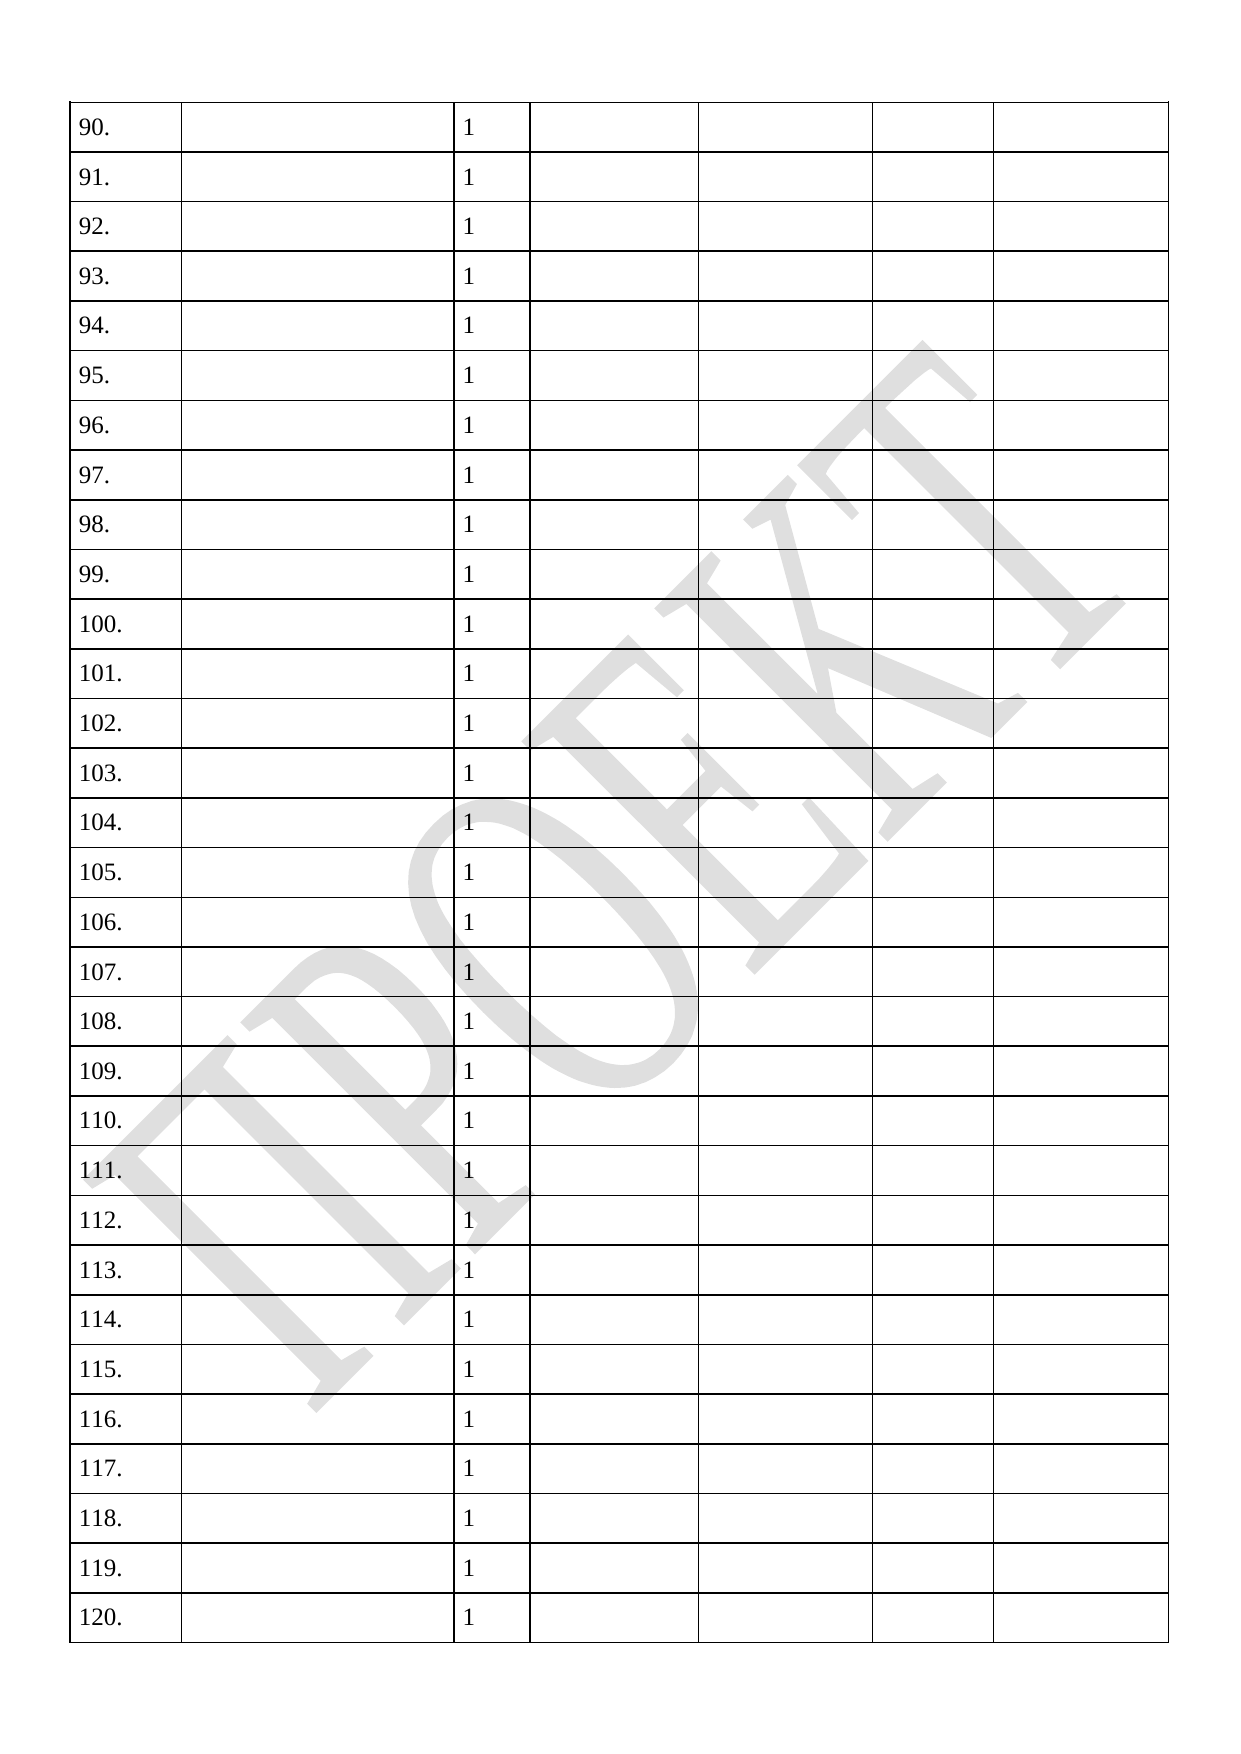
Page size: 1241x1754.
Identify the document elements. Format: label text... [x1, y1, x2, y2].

table_cell [182, 749, 453, 797]
table_cell [182, 451, 453, 499]
table_cell [182, 1544, 453, 1592]
table_cell 1 [455, 799, 529, 847]
table_cell [873, 501, 993, 548]
table_cell [994, 153, 1168, 201]
table_cell [699, 948, 872, 996]
table_cell [531, 401, 698, 449]
table_cell [182, 1445, 453, 1493]
table_cell 1 [455, 451, 529, 499]
table_cell 94. [71, 302, 181, 350]
table_cell [873, 1544, 993, 1592]
table_cell [182, 1594, 453, 1642]
table_cell [531, 1196, 698, 1244]
table_cell [699, 1146, 872, 1194]
table_cell [699, 1296, 872, 1343]
table_cell [994, 600, 1168, 648]
table_cell [182, 1296, 453, 1343]
table_cell [873, 848, 993, 896]
table_cell [994, 1494, 1168, 1542]
table_cell 1 [455, 848, 529, 896]
table_cell [873, 1296, 993, 1343]
table_cell 1 [455, 600, 529, 648]
table_cell [873, 1395, 993, 1443]
table_cell [994, 997, 1168, 1045]
table_cell 110. [71, 1097, 181, 1145]
table_cell 1 [455, 1047, 529, 1095]
table_cell [699, 302, 872, 350]
table_cell [531, 1445, 698, 1493]
table_cell [531, 1544, 698, 1592]
table_cell [873, 799, 993, 847]
table_cell 108. [71, 997, 181, 1045]
table_cell 106. [71, 898, 181, 946]
table_cell [699, 401, 872, 449]
table_cell 112. [71, 1196, 181, 1244]
table_cell [531, 749, 698, 797]
table_cell [182, 1146, 453, 1194]
table_cell [531, 997, 698, 1045]
table_cell [182, 550, 453, 598]
table_cell [994, 1097, 1168, 1145]
table_cell 1 [455, 1594, 529, 1642]
table_cell 1 [455, 650, 529, 698]
table_cell 92. [71, 202, 181, 250]
table_cell 1 [455, 749, 529, 797]
table_cell [531, 351, 698, 399]
table_cell [994, 1345, 1168, 1393]
table_cell [873, 898, 993, 946]
table_cell [182, 898, 453, 946]
table_cell [699, 1445, 872, 1493]
table_cell [531, 600, 698, 648]
table_cell 1 [455, 1296, 529, 1343]
table_cell 1 [455, 997, 529, 1045]
table_cell [699, 1594, 872, 1642]
table_header [873, 103, 993, 151]
table_cell [994, 1395, 1168, 1443]
table_cell [531, 699, 698, 747]
table_cell 97. [71, 451, 181, 499]
table_cell [994, 650, 1168, 698]
table_cell 1 [455, 1345, 529, 1393]
table_cell [182, 153, 453, 201]
table_cell [699, 1246, 872, 1294]
table_cell 98. [71, 501, 181, 548]
table_cell [699, 898, 872, 946]
table_cell [182, 600, 453, 648]
table_cell 1 [455, 1445, 529, 1493]
table_cell 109. [71, 1047, 181, 1095]
table_cell 1 [455, 1544, 529, 1592]
table_cell [994, 1246, 1168, 1294]
table_cell [873, 997, 993, 1045]
table_cell 118. [71, 1494, 181, 1542]
table_cell [873, 1097, 993, 1145]
table_cell [994, 948, 1168, 996]
table_cell [182, 302, 453, 350]
table_cell [873, 1246, 993, 1294]
table_cell [873, 1196, 993, 1244]
table_cell 1 [455, 1494, 529, 1542]
table_header [994, 103, 1168, 151]
table_cell [531, 252, 698, 300]
table_cell [531, 1395, 698, 1443]
table_cell [531, 153, 698, 201]
table_cell [994, 1196, 1168, 1244]
table_cell [531, 948, 698, 996]
table_cell [699, 550, 872, 598]
table_cell 107. [71, 948, 181, 996]
table_cell 96. [71, 401, 181, 449]
table_cell [531, 898, 698, 946]
table_cell 1 [455, 501, 529, 548]
table_cell 1 [455, 1246, 529, 1294]
table_cell [873, 153, 993, 201]
table_cell [994, 898, 1168, 946]
table_cell [531, 302, 698, 350]
table_cell [699, 1047, 872, 1095]
table_cell 91. [71, 153, 181, 201]
table_cell [873, 699, 993, 747]
table_cell 1 [455, 153, 529, 201]
table_cell [699, 1494, 872, 1542]
table_cell [182, 1345, 453, 1393]
table_cell [531, 1494, 698, 1542]
table_cell [182, 252, 453, 300]
table_cell [531, 1047, 698, 1095]
table_cell 113. [71, 1246, 181, 1294]
table_cell [994, 1594, 1168, 1642]
table_cell [873, 302, 993, 350]
table_cell 1 [455, 202, 529, 250]
table_cell [699, 202, 872, 250]
table_cell [182, 401, 453, 449]
table_cell 93. [71, 252, 181, 300]
table_cell 1 [455, 898, 529, 946]
table_cell [182, 848, 453, 896]
table_cell [531, 1097, 698, 1145]
table_cell [531, 202, 698, 250]
table_cell 1 [455, 1196, 529, 1244]
table_cell [182, 501, 453, 548]
table_cell [873, 948, 993, 996]
table_cell [182, 997, 453, 1045]
table_cell [182, 699, 453, 747]
table_cell [873, 1445, 993, 1493]
table_cell 1 [455, 1395, 529, 1443]
table_cell [531, 799, 698, 847]
table_cell 100. [71, 600, 181, 648]
table_cell [699, 153, 872, 201]
table_cell 1 [455, 948, 529, 996]
table_cell 120. [71, 1594, 181, 1642]
table_cell [699, 501, 872, 548]
table_cell [994, 1146, 1168, 1194]
table_cell [531, 1246, 698, 1294]
table_header [182, 103, 453, 151]
table_cell [531, 848, 698, 896]
table_cell [699, 252, 872, 300]
table_cell [699, 451, 872, 499]
table_cell [699, 650, 872, 698]
table_cell [699, 749, 872, 797]
table_cell 1 [455, 302, 529, 350]
table_cell [699, 351, 872, 399]
table_cell [531, 1594, 698, 1642]
table_cell 102. [71, 699, 181, 747]
table_cell 1 [455, 401, 529, 449]
table_cell [873, 749, 993, 797]
table_cell 114. [71, 1296, 181, 1343]
table_cell [873, 451, 993, 499]
table_header 90. [71, 103, 181, 151]
table_cell [994, 1047, 1168, 1095]
table_cell [994, 451, 1168, 499]
table_cell 95. [71, 351, 181, 399]
table_cell [994, 1544, 1168, 1592]
table_cell [699, 600, 872, 648]
table_cell 101. [71, 650, 181, 698]
table_cell [873, 252, 993, 300]
table_cell [182, 1196, 453, 1244]
table_cell [531, 650, 698, 698]
table_header [531, 103, 698, 151]
table_cell 115. [71, 1345, 181, 1393]
table_cell [873, 202, 993, 250]
table_cell [182, 202, 453, 250]
table_cell [873, 600, 993, 648]
table_cell [994, 501, 1168, 548]
table_cell [994, 550, 1168, 598]
table_cell [873, 1345, 993, 1393]
table_cell [182, 1047, 453, 1095]
table_cell 1 [455, 252, 529, 300]
table_cell [699, 848, 872, 896]
table_cell [994, 799, 1168, 847]
table_cell 1 [455, 351, 529, 399]
table_cell [994, 699, 1168, 747]
table_header 1 [455, 103, 529, 151]
table_cell [994, 351, 1168, 399]
table_cell 103. [71, 749, 181, 797]
table_cell 116. [71, 1395, 181, 1443]
table_cell [994, 202, 1168, 250]
table_cell [994, 1296, 1168, 1343]
table_cell [873, 1494, 993, 1542]
table_cell [994, 1445, 1168, 1493]
table_cell [182, 351, 453, 399]
table_cell [699, 1097, 872, 1145]
table_cell [182, 948, 453, 996]
table_cell [531, 451, 698, 499]
table_cell 1 [455, 1146, 529, 1194]
table_cell [699, 1345, 872, 1393]
table_cell [182, 650, 453, 698]
table_cell [531, 501, 698, 548]
table_cell [994, 848, 1168, 896]
table_cell [182, 1097, 453, 1145]
table_cell 1 [455, 550, 529, 598]
table_cell [873, 1146, 993, 1194]
table_cell 1 [455, 699, 529, 747]
table_cell [699, 1395, 872, 1443]
table_cell [699, 997, 872, 1045]
table_cell [994, 302, 1168, 350]
table_cell 104. [71, 799, 181, 847]
table_cell [873, 550, 993, 598]
table_cell 111. [71, 1146, 181, 1194]
table_cell [873, 401, 993, 449]
table_cell [531, 550, 698, 598]
table_cell 117. [71, 1445, 181, 1493]
table_cell [699, 1544, 872, 1592]
table_cell [182, 1494, 453, 1542]
table_cell [873, 1594, 993, 1642]
table_cell [699, 699, 872, 747]
table_cell [873, 351, 993, 399]
table_cell [994, 749, 1168, 797]
table_cell 99. [71, 550, 181, 598]
table_cell 1 [455, 1097, 529, 1145]
table_cell [531, 1345, 698, 1393]
table_cell [873, 650, 993, 698]
table_cell [994, 401, 1168, 449]
table_cell 105. [71, 848, 181, 896]
table_header [699, 103, 872, 151]
table_cell [699, 1196, 872, 1244]
table_cell [182, 1395, 453, 1443]
table_cell [182, 1246, 453, 1294]
table_cell [182, 799, 453, 847]
table_cell [873, 1047, 993, 1095]
table_cell [531, 1296, 698, 1343]
table_cell [531, 1146, 698, 1194]
table_cell 119. [71, 1544, 181, 1592]
table_cell [699, 799, 872, 847]
table_cell [994, 252, 1168, 300]
